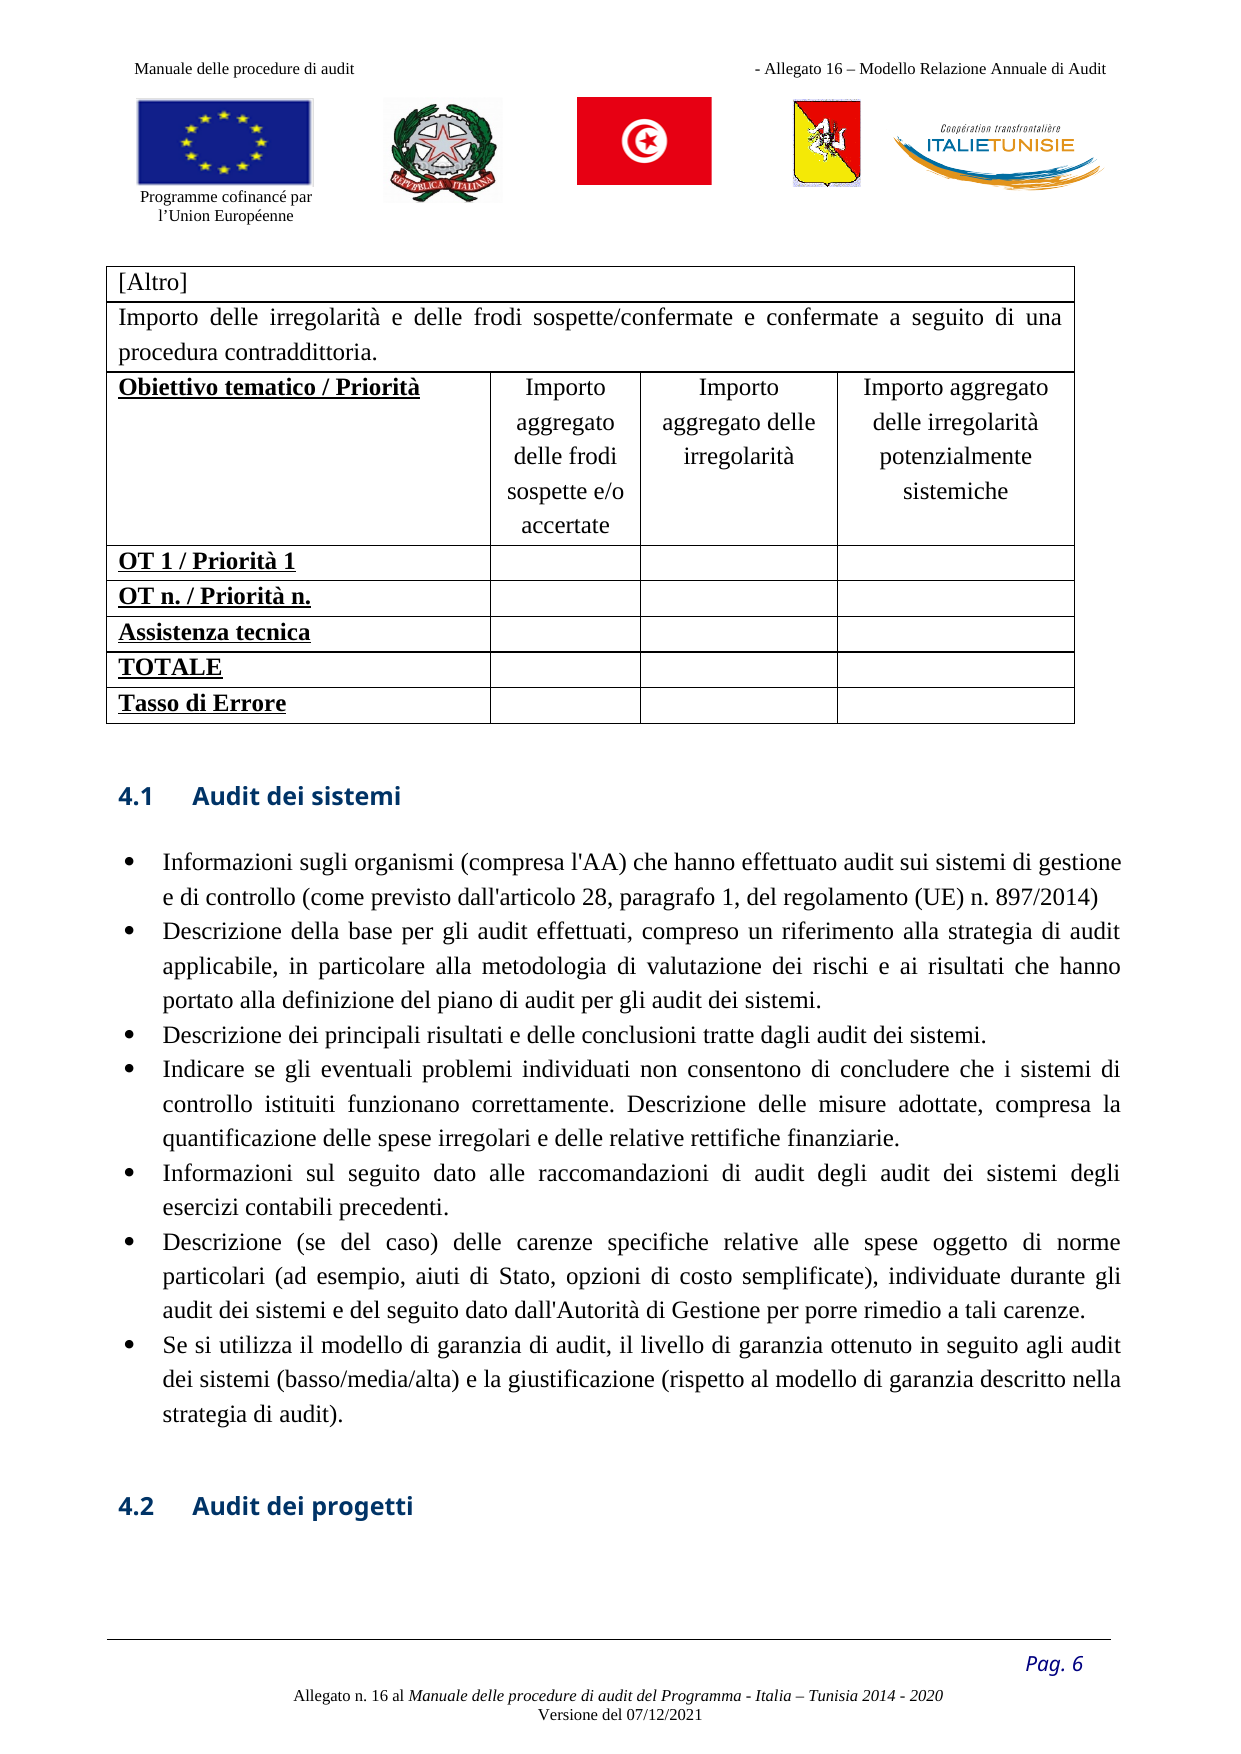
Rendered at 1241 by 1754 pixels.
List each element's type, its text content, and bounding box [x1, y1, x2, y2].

list Descrizione della base per gli audit effettuati, compreso un riferimento alla strategia di audit applicabile, in particolare alla metodologia di valutazione dei rischi e ai risultati che hanno portato alla definizione del piano di audit per gli audit dei sistemi. [125, 916, 1122, 1014]
table_cell [641, 688, 837, 722]
table_cell [641, 617, 837, 651]
table_cell [491, 546, 640, 580]
picture [885, 97, 1113, 212]
table_cell [641, 546, 837, 580]
table_cell [641, 653, 837, 687]
table_cell [491, 617, 640, 651]
table_cell [838, 688, 1074, 722]
list Informazioni sugli organismi (compresa l'AA) che hanno effettuato audit sui sistemi di gestione e di controllo (come previsto dall'articolo 28, paragrafo 1, del regolamento (UE) n. 897/2014) [125, 847, 1122, 911]
picture [577, 97, 712, 185]
list Informazioni sul seguito dato alle raccomandazioni di audit degli audit dei sistemi degli esercizi contabili precedenti. [125, 1158, 1122, 1221]
subtitle 4.2 Audit dei progetti [118, 1489, 1122, 1523]
picture [792, 99, 861, 187]
list Indicare se gli eventuali problemi individuati non consentono di concludere che i sistemi di controllo istituiti funzionano correttamente. Descrizione delle misure adottate, compresa la quantificazione delle spese irregolari e delle relative rettifiche finanziarie. [125, 1054, 1122, 1152]
table_cell [838, 617, 1074, 651]
subtitle 4.1 Audit dei sistemi [118, 779, 1122, 813]
table_cell Importo aggregato delle frodi sospette e/o accertate [491, 373, 640, 545]
list Descrizione dei principali risultati e delle conclusioni tratte dagli audit dei sistemi. [125, 1020, 1122, 1048]
table_cell [838, 546, 1074, 580]
table_cell [641, 581, 837, 616]
list Se si utilizza il modello di garanzia di audit, il livello di garanzia ottenuto in seguito agli audit dei sistemi (basso/media/alta) e la giustificazione (rispetto al modello di garanzia descritto nella strategia di audit). [125, 1330, 1122, 1428]
table_cell Assistenza tecnica [107, 617, 490, 651]
table_cell [491, 653, 640, 687]
table_cell Tasso di Errore [107, 688, 490, 722]
table_cell Obiettivo tematico / Priorità [107, 373, 490, 545]
table_cell [838, 581, 1074, 616]
table_cell Importo delle irregolarità e delle frodi sospette/confermate e confermate a seguito di una procedura contraddittoria. [107, 303, 1074, 371]
table_cell Importo aggregato delle irregolarità [641, 373, 837, 545]
table_cell OT 1 / Priorità 1 [107, 546, 490, 580]
table_cell [491, 688, 640, 722]
table_cell OT n. / Priorità n. [107, 581, 490, 616]
list Descrizione (se del caso) delle carenze specifiche relative alle spese oggetto di norme particolari (ad esempio, aiuti di Stato, opzioni di costo semplificate), individuate durante gli audit dei sistemi e del seguito dato dall'Autorità di Gestione per porre rimedio a tali carenze. [125, 1227, 1122, 1324]
picture [383, 97, 503, 203]
table_cell [838, 653, 1074, 687]
table_cell TOTALE [107, 653, 490, 687]
picture [136, 97, 316, 187]
table_cell Importo aggregato delle irregolarità potenzialmente sistemiche [838, 373, 1074, 545]
table_cell [491, 581, 640, 616]
